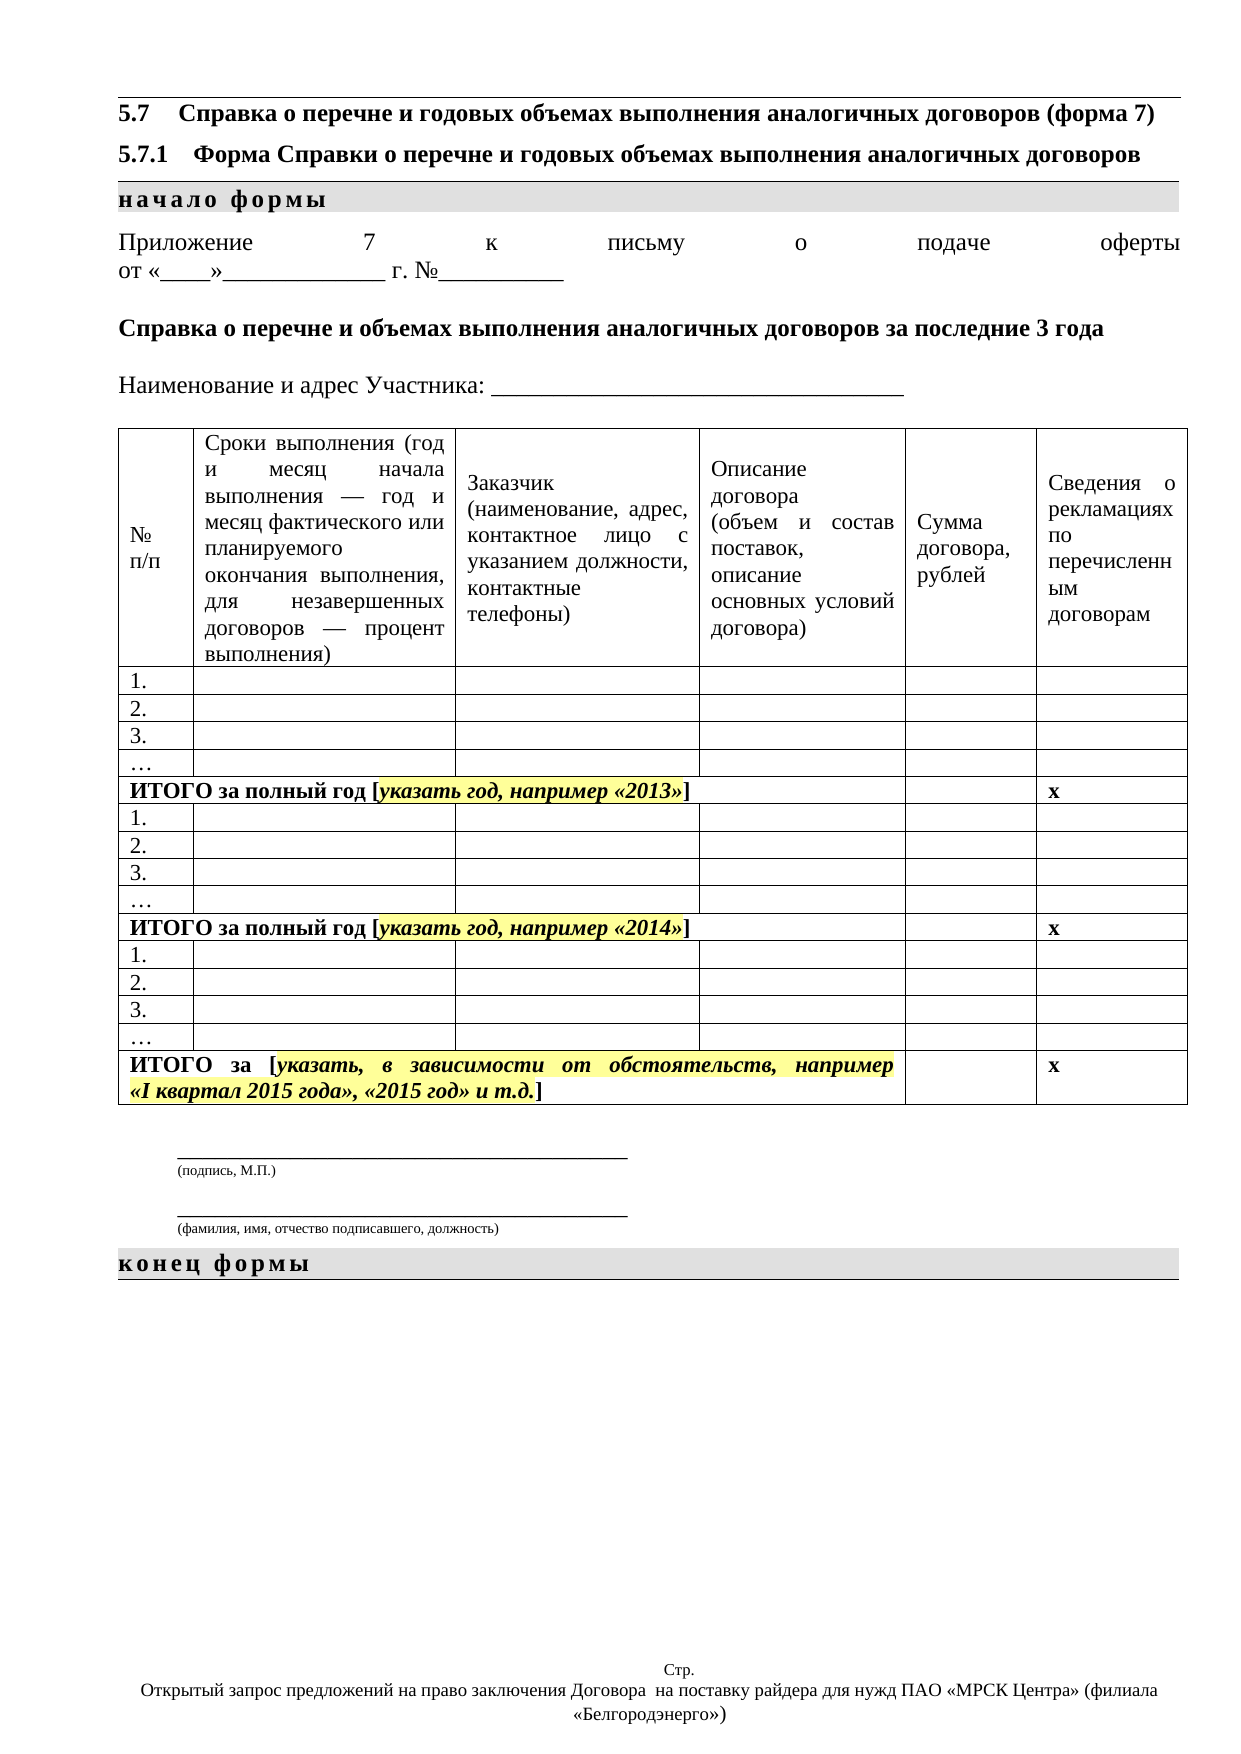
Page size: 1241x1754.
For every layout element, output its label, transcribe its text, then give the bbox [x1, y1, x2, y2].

table_cell [456, 969, 699, 995]
table_cell [1037, 859, 1187, 885]
table_header Сведения о рекламациях по перечисленным договорам [1037, 429, 1187, 666]
table_cell [700, 832, 905, 858]
text Приложение 7 к письму о подаче оферты от «____»_____________ г. №__________ [118, 227, 1181, 284]
table_cell [119, 695, 193, 721]
text Наименование и адрес Участника: _________________________________ [118, 371, 1181, 399]
table_cell ИТОГО за [указать, в зависимости от обстоятельств, например «I квартал 2015 года», «2015 год» и т.д.] [535, 1051, 905, 1103]
table_cell [1037, 996, 1187, 1022]
table_header Сроки выполнения (год и месяц начала выполнения — год и месяц фактического или планируемого окончания выполнения, для незавершенных договоров — процент выполнения) [194, 429, 455, 666]
table_cell … [119, 1024, 193, 1050]
table_cell [700, 859, 905, 885]
table_cell [456, 941, 699, 968]
table_cell [456, 1024, 699, 1050]
table_cell [906, 996, 1036, 1022]
table_cell [906, 969, 1036, 995]
text конец формы [118, 1248, 1179, 1279]
table_cell [906, 1024, 1036, 1050]
table_cell [119, 722, 193, 748]
table_cell [194, 722, 455, 748]
table_cell [194, 886, 455, 913]
table_cell [1037, 941, 1187, 968]
table_cell [119, 667, 193, 694]
table_cell [906, 941, 1036, 968]
table_cell [456, 886, 699, 913]
table_cell [700, 941, 905, 968]
table_cell [700, 1024, 905, 1050]
table_cell х [1037, 777, 1187, 803]
table_header Описание договора (объем и состав поставок, описание основных условий договора) [700, 429, 905, 666]
text Справка о перечне и объемах выполнения аналогичных договоров за последние 3 года [118, 313, 1181, 342]
table_cell [906, 859, 1036, 885]
table_cell [1037, 969, 1187, 995]
table_cell [456, 695, 699, 721]
table_cell [906, 832, 1036, 858]
table_cell [906, 886, 1036, 913]
table_cell [456, 722, 699, 748]
subtitle Форма Справки о перечне и годовых объемах выполнения аналогичных договоров [118, 139, 1181, 168]
table_cell [456, 750, 699, 776]
table_cell ИТОГО за [указать, в зависимости от обстоятельств, например «I квартал 2015 года», «2015 год» и т.д.] [119, 1051, 277, 1103]
table_cell ИТОГО за полный год [указать год, например «2013»] [683, 777, 905, 803]
table_cell [700, 750, 905, 776]
table_cell [119, 832, 193, 858]
table_cell [194, 996, 455, 1022]
table_cell х [1037, 1051, 1187, 1103]
table_cell [700, 886, 905, 913]
table_cell [119, 859, 193, 885]
table_cell [700, 804, 905, 831]
table_cell [700, 667, 905, 694]
table_cell [194, 969, 455, 995]
table_cell [456, 996, 699, 1022]
text (подпись, М.П.) [118, 1162, 797, 1191]
table_cell … [119, 750, 193, 776]
table_cell [1037, 804, 1187, 831]
table_cell [1037, 667, 1187, 694]
table_cell [194, 695, 455, 721]
table_header Заказчик (наименование, адрес, контактное лицо с указанием должности, контактные телефоны) [456, 429, 699, 666]
table_cell [194, 941, 455, 968]
table_cell [456, 832, 699, 858]
table_cell [194, 750, 455, 776]
text (фамилия, имя, отчество подписавшего, должность) [118, 1219, 797, 1248]
table_cell [194, 1024, 455, 1050]
table_cell [1037, 722, 1187, 748]
table_cell ИТОГО за полный год [указать год, например «2013»] [119, 777, 379, 803]
table_cell [194, 832, 455, 858]
table_cell [194, 804, 455, 831]
table_cell [906, 804, 1036, 831]
table_cell [906, 777, 1036, 803]
table_cell [700, 695, 905, 721]
table_cell [906, 695, 1036, 721]
table_cell [456, 667, 699, 694]
table_cell [906, 667, 1036, 694]
subtitle Справка о перечне и годовых объемах выполнения аналогичных договоров (форма 7) [118, 98, 1181, 127]
table_cell [456, 859, 699, 885]
table_cell ИТОГО за полный год [указать год, например «2014»] [119, 914, 379, 940]
table_cell [119, 996, 193, 1022]
table_cell [119, 804, 193, 831]
table_cell [1037, 832, 1187, 858]
table_cell [194, 667, 455, 694]
table_cell [194, 859, 455, 885]
table_cell [119, 969, 193, 995]
table_cell [1037, 886, 1187, 913]
table_header Сумма договора, рублей [906, 429, 1036, 666]
table_cell [906, 722, 1036, 748]
table_cell [906, 750, 1036, 776]
text ____________________________________ [118, 1133, 1181, 1162]
table_cell [700, 969, 905, 995]
text начало формы [118, 182, 1179, 212]
table_cell ИТОГО за полный год [указать год, например «2014»] [683, 914, 905, 940]
table_cell [1037, 695, 1187, 721]
table_header № п/п [119, 429, 193, 666]
table_cell [119, 941, 193, 968]
table_cell … [119, 886, 193, 913]
table_cell [456, 804, 699, 831]
table_cell [700, 996, 905, 1022]
text ____________________________________ [118, 1191, 1181, 1219]
table_cell [1037, 750, 1187, 776]
table_cell [906, 1051, 1036, 1103]
table_cell [700, 722, 905, 748]
table_cell х [1037, 914, 1187, 940]
table_cell [906, 914, 1036, 940]
table_cell [1037, 1024, 1187, 1050]
